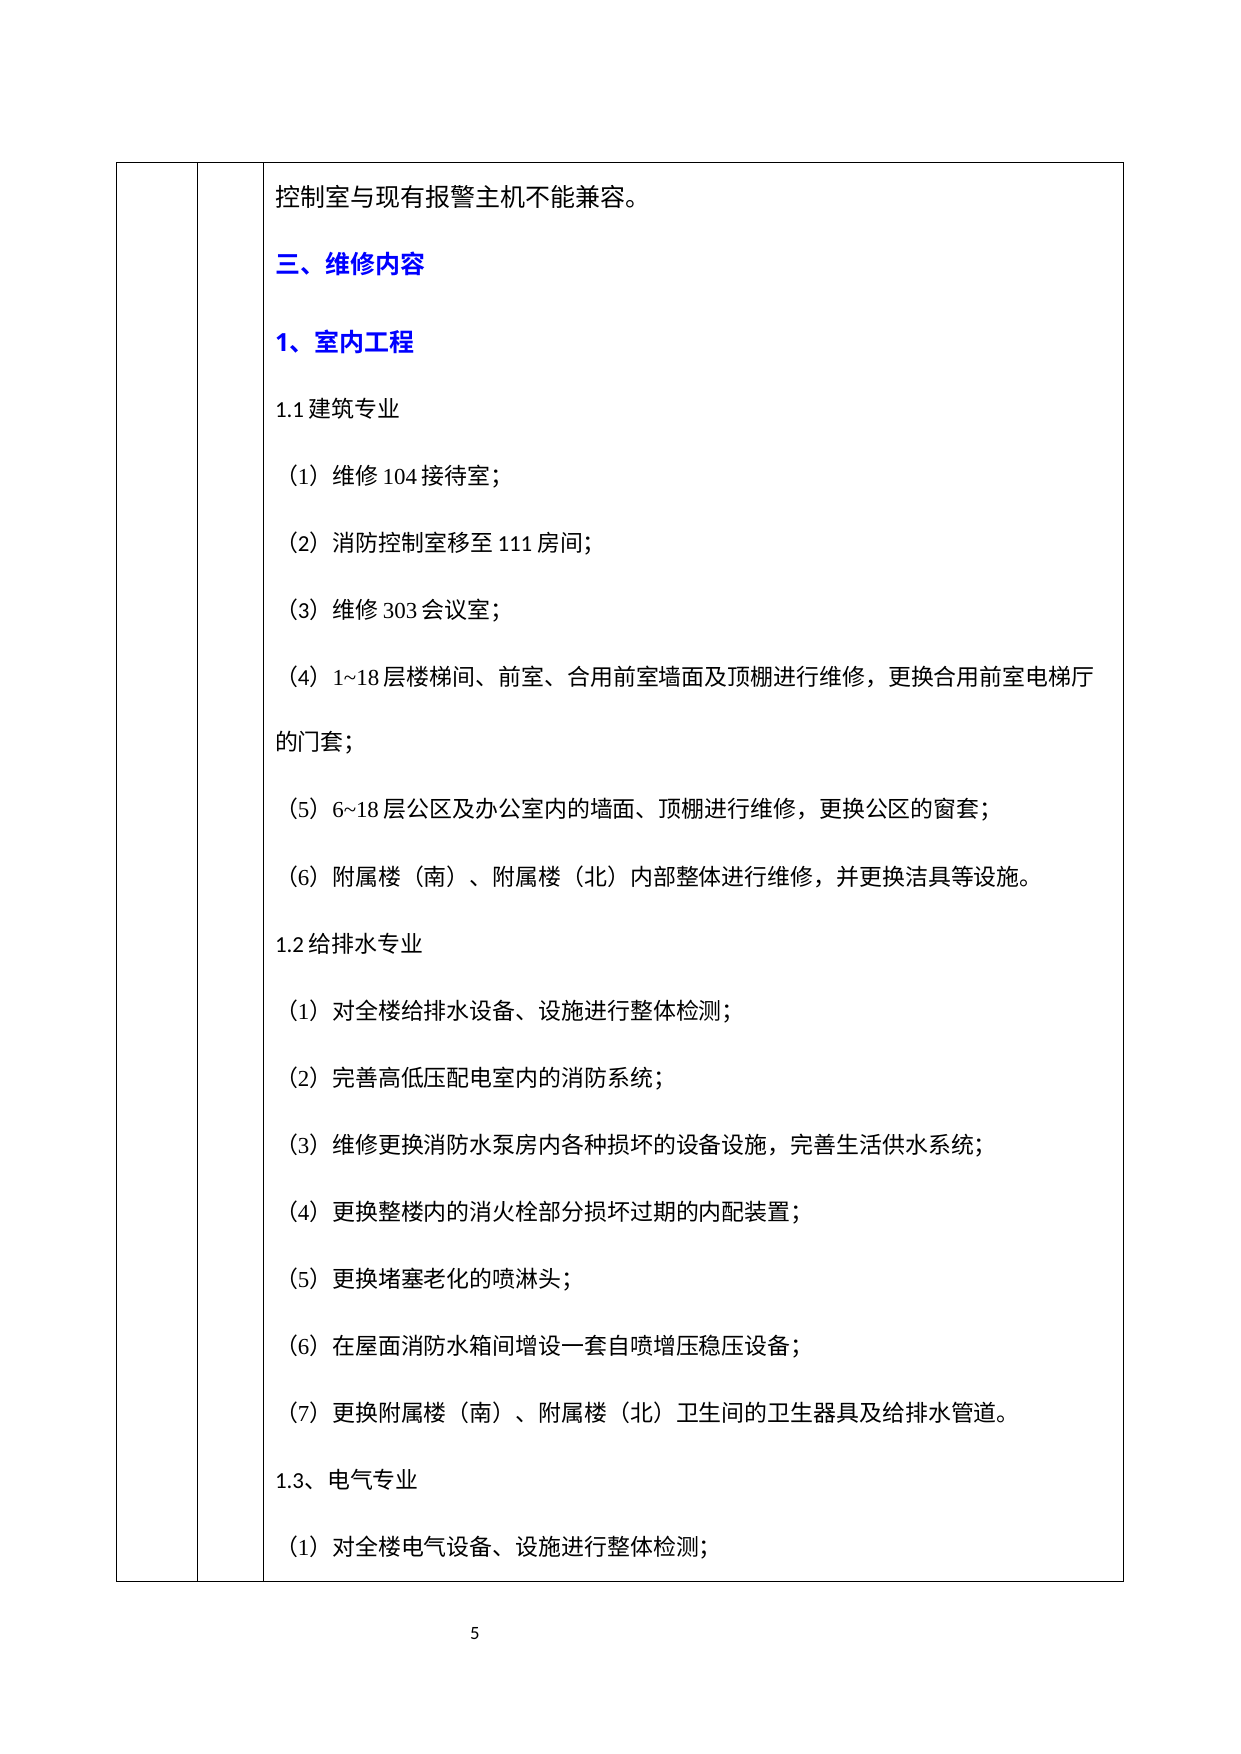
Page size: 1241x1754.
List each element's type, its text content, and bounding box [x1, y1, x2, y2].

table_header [264, 163, 1123, 1581]
table_header 1 [198, 163, 263, 1581]
table_header [117, 163, 197, 1581]
